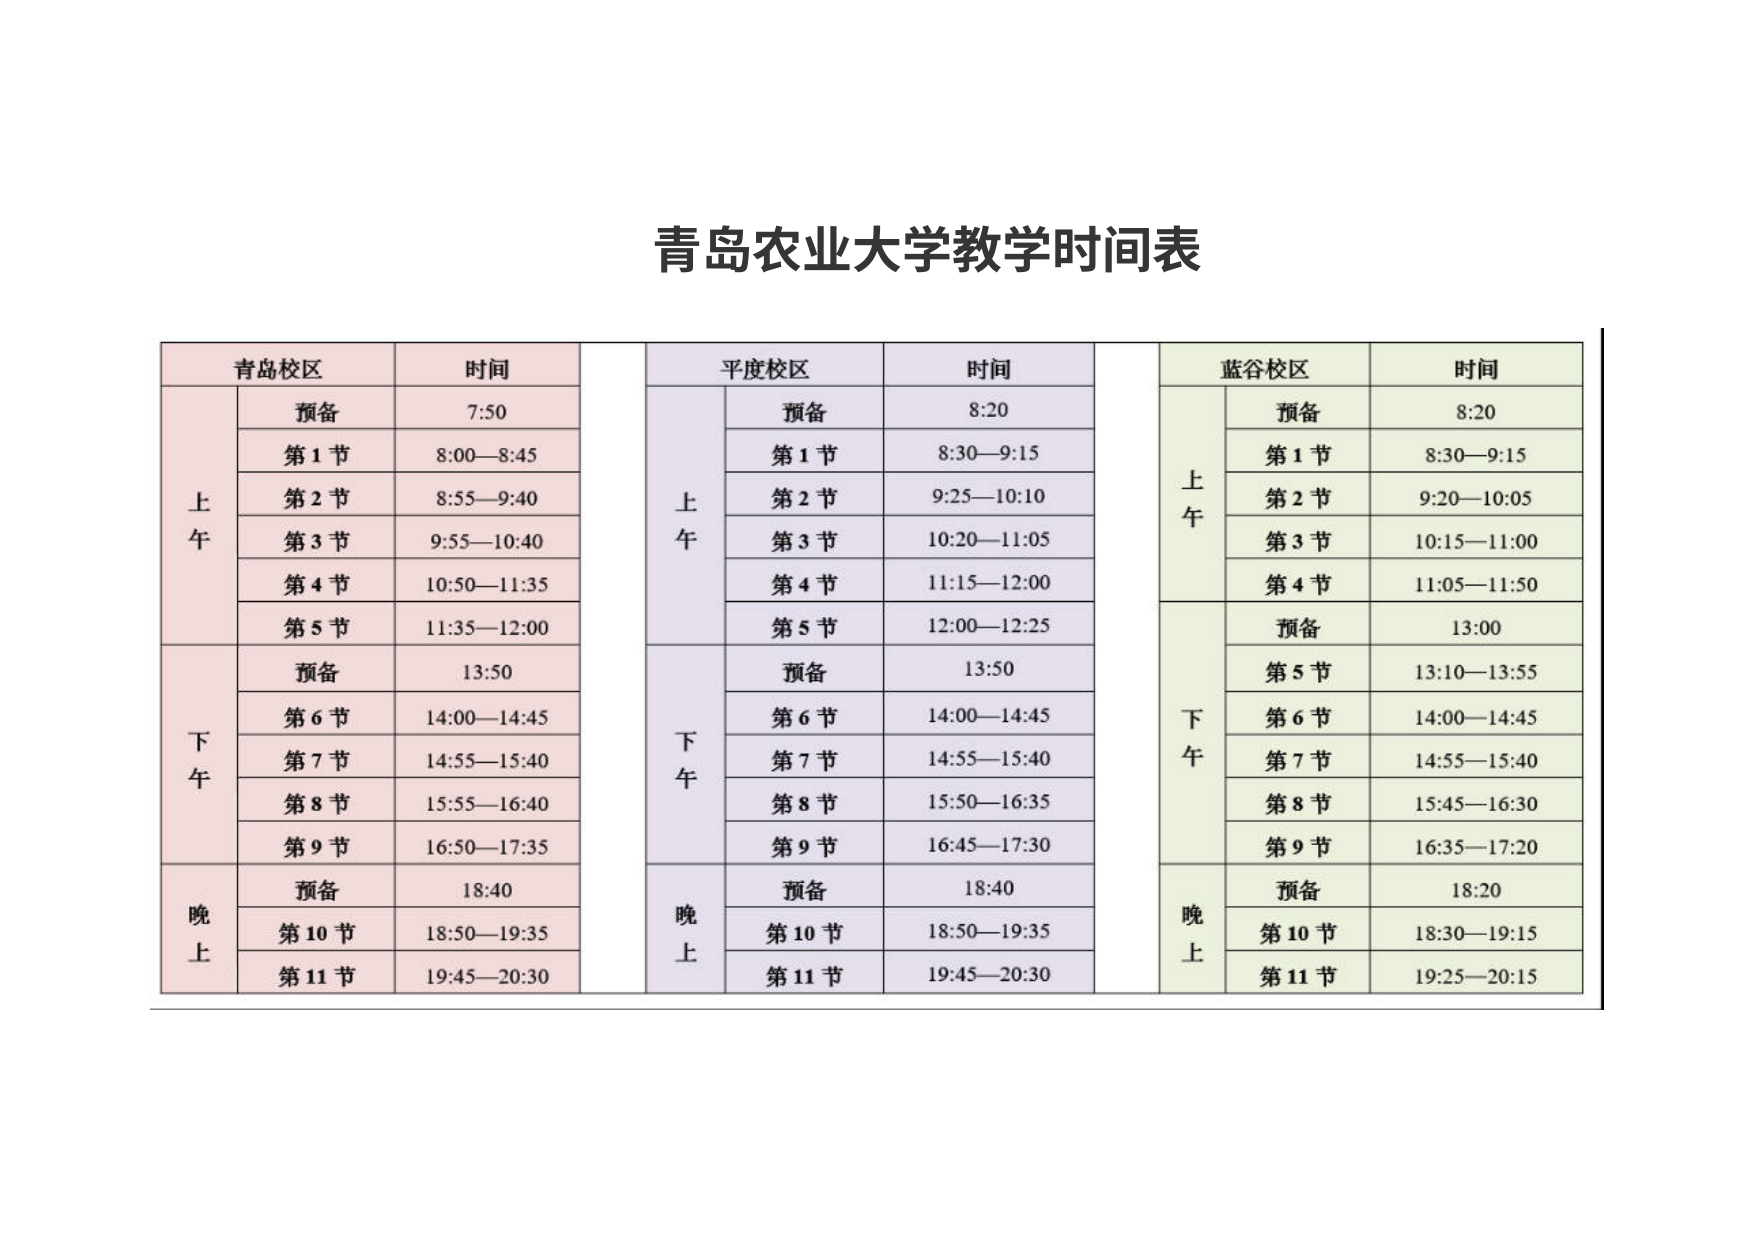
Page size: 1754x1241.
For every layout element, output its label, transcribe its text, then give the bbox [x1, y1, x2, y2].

picture [150, 328, 1604, 1010]
text 青岛农业大学教学时间表 [150, 198, 1604, 295]
